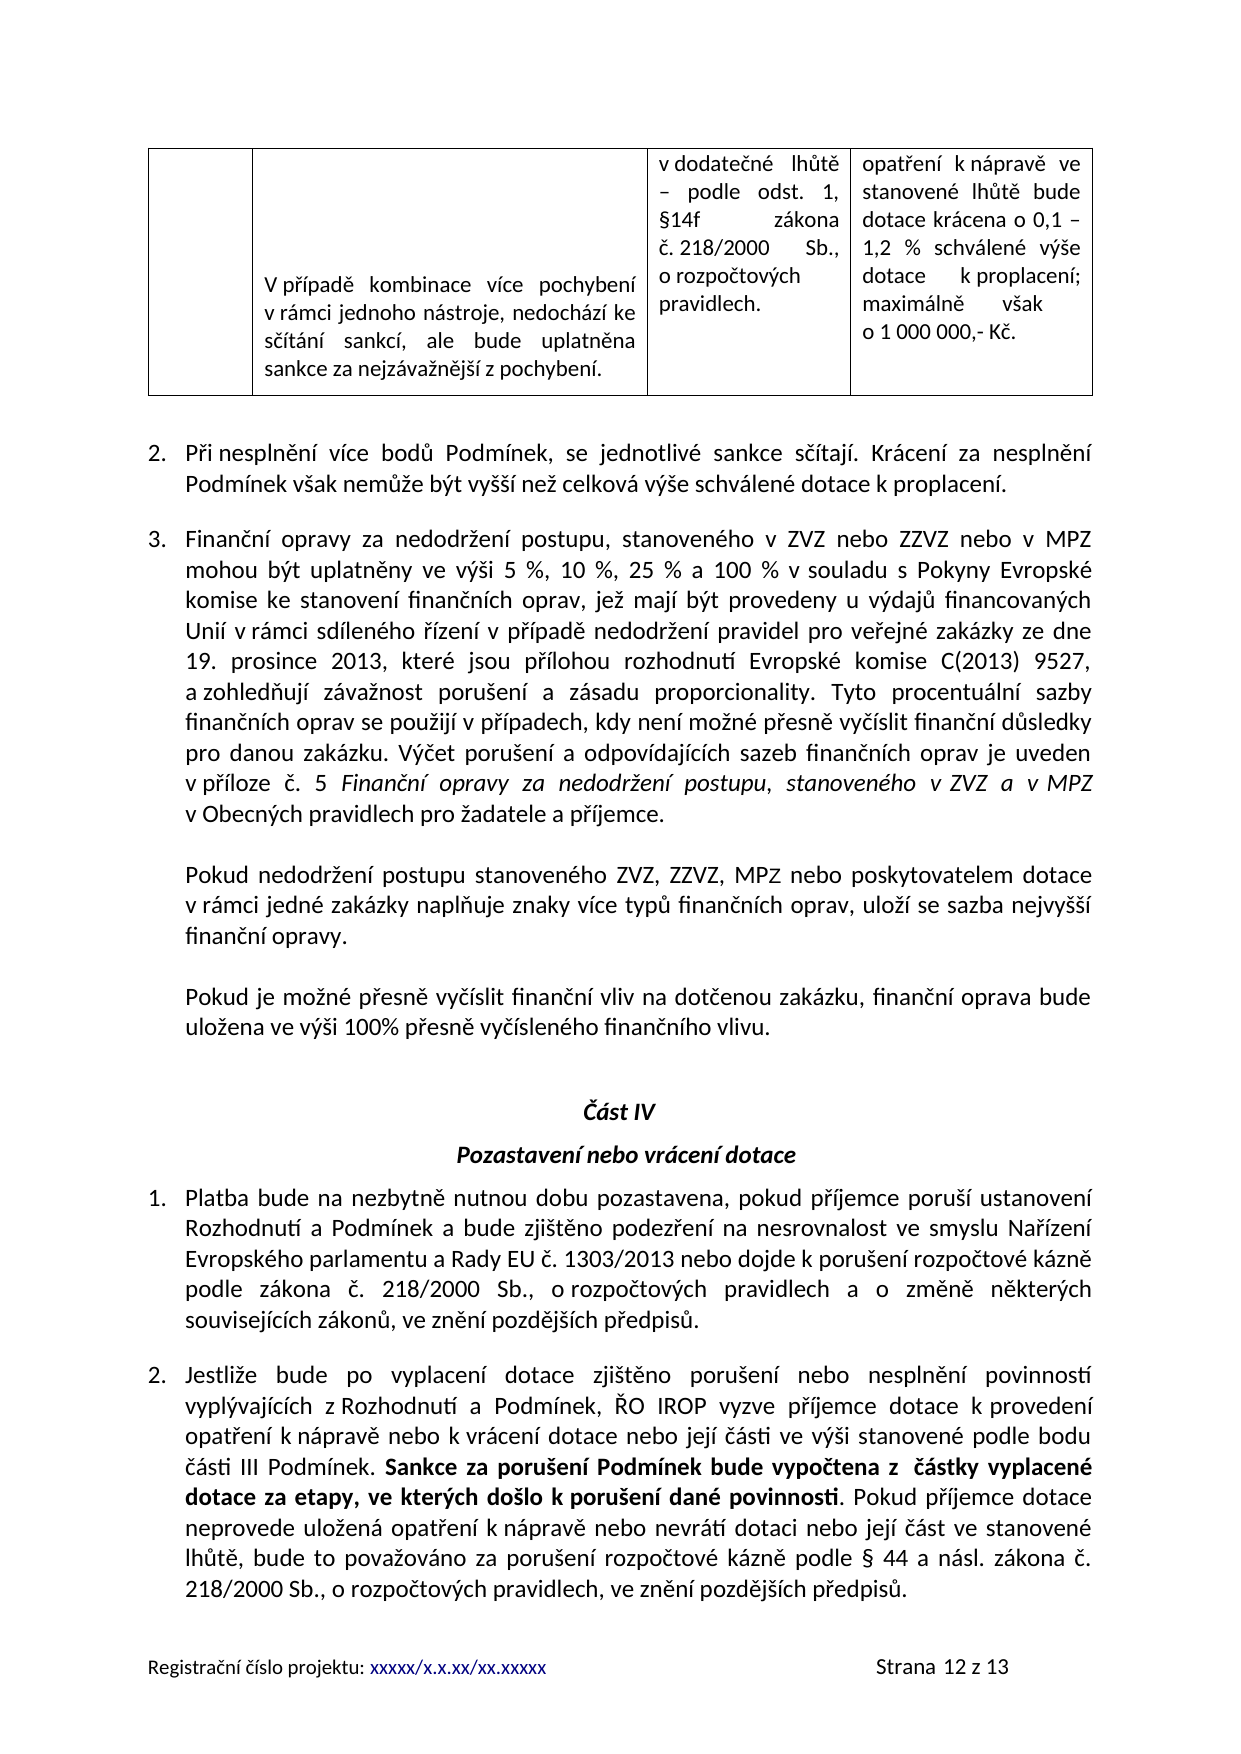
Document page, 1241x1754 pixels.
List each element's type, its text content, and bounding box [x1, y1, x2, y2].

list Při nesplnění více bodů Podmínek, se jednotlivé sankce sčítají. Krácení za nesplnění Podmínek však nemůže být vyšší než celková výše schválené dotace k proplacení. [148, 437, 1092, 498]
list Platba bude na nezbytně nutnou dobu pozastavena, pokud příjemce poruší ustanovení Rozhodnutí a Podmínek a bude zjištěno podezření na nesrovnalost ve smyslu Nařízení Evropského parlamentu a Rady EU č. 1303/2013 nebo dojde k porušení rozpočtové kázně podle zákona č. 218/2000 Sb., o rozpočtových pravidlech a o změně některých souvisejících zákonů, ve znění pozdějších předpisů. [148, 1182, 1092, 1334]
text Pozastavení nebo vrácení dotace [162, 1139, 1093, 1169]
list Finanční opravy za nedodržení postupu, stanoveného v ZVZ nebo ZZVZ nebo v MPZ mohou být uplatněny ve výši 5 %, 10 %, 25 % a 100 % v souladu s Pokyny Evropské komise ke stanovení finančních oprav, jež mají být provedeny u výdajů financovaných Unií v rámci sdíleného řízení v případě nedodržení pravidel pro veřejné zakázky ze dne 19. prosince 2013, které jsou přílohou rozhodnutí Evropské komise C(2013) 9527, a zohledňují závažnost porušení a zásadu proporcionality. Tyto procentuální sazby finančních oprav se použijí v případech, kdy není možné přesně vyčíslit finanční důsledky pro danou zakázku. Výčet porušení a odpovídajících sazeb finančních oprav je uveden v příloze č. 5 Finanční opravy za nedodržení postupu, stanoveného v ZVZ a v MPZ v Obecných pravidlech pro žadatele a příjemce. [148, 523, 1092, 828]
text Část IV [148, 1096, 1092, 1126]
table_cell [648, 149, 850, 395]
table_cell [851, 149, 1092, 395]
text Pokud je možné přesně vyčíslit finanční vliv na dotčenou zakázku, finanční oprava bude uložena ve výši 100% přesně vyčísleného finančního vlivu. [185, 981, 1092, 1042]
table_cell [253, 149, 647, 395]
text Pokud nedodržení postupu stanoveného ZVZ, ZZVZ, MPZ nebo poskytovatelem dotace v rámci jedné zakázky naplňuje znaky více typů finančních oprav, uloží se sazba nejvyšší finanční opravy. [185, 859, 1092, 951]
list Jestliže bude po vyplacení dotace zjištěno porušení nebo nesplnění povinností vyplývajících z Rozhodnutí a Podmínek, ŘO IROP vyzve příjemce dotace k provedení opatření k nápravě nebo k vrácení dotace nebo její části ve výši stanovené podle bodu části III Podmínek. Sankce za porušení Podmínek bude vypočtena z částky vyplacené dotace za etapy, ve kterých došlo k porušení dané povinnosti. Pokud příjemce dotace neprovede uložená opatření k nápravě nebo nevrátí dotaci nebo její část ve stanovené lhůtě, bude to považováno za porušení rozpočtové kázně podle § 44 a násl. zákona č. 218/2000 Sb., o rozpočtových pravidlech, ve znění pozdějších předpisů. [148, 1359, 1092, 1604]
